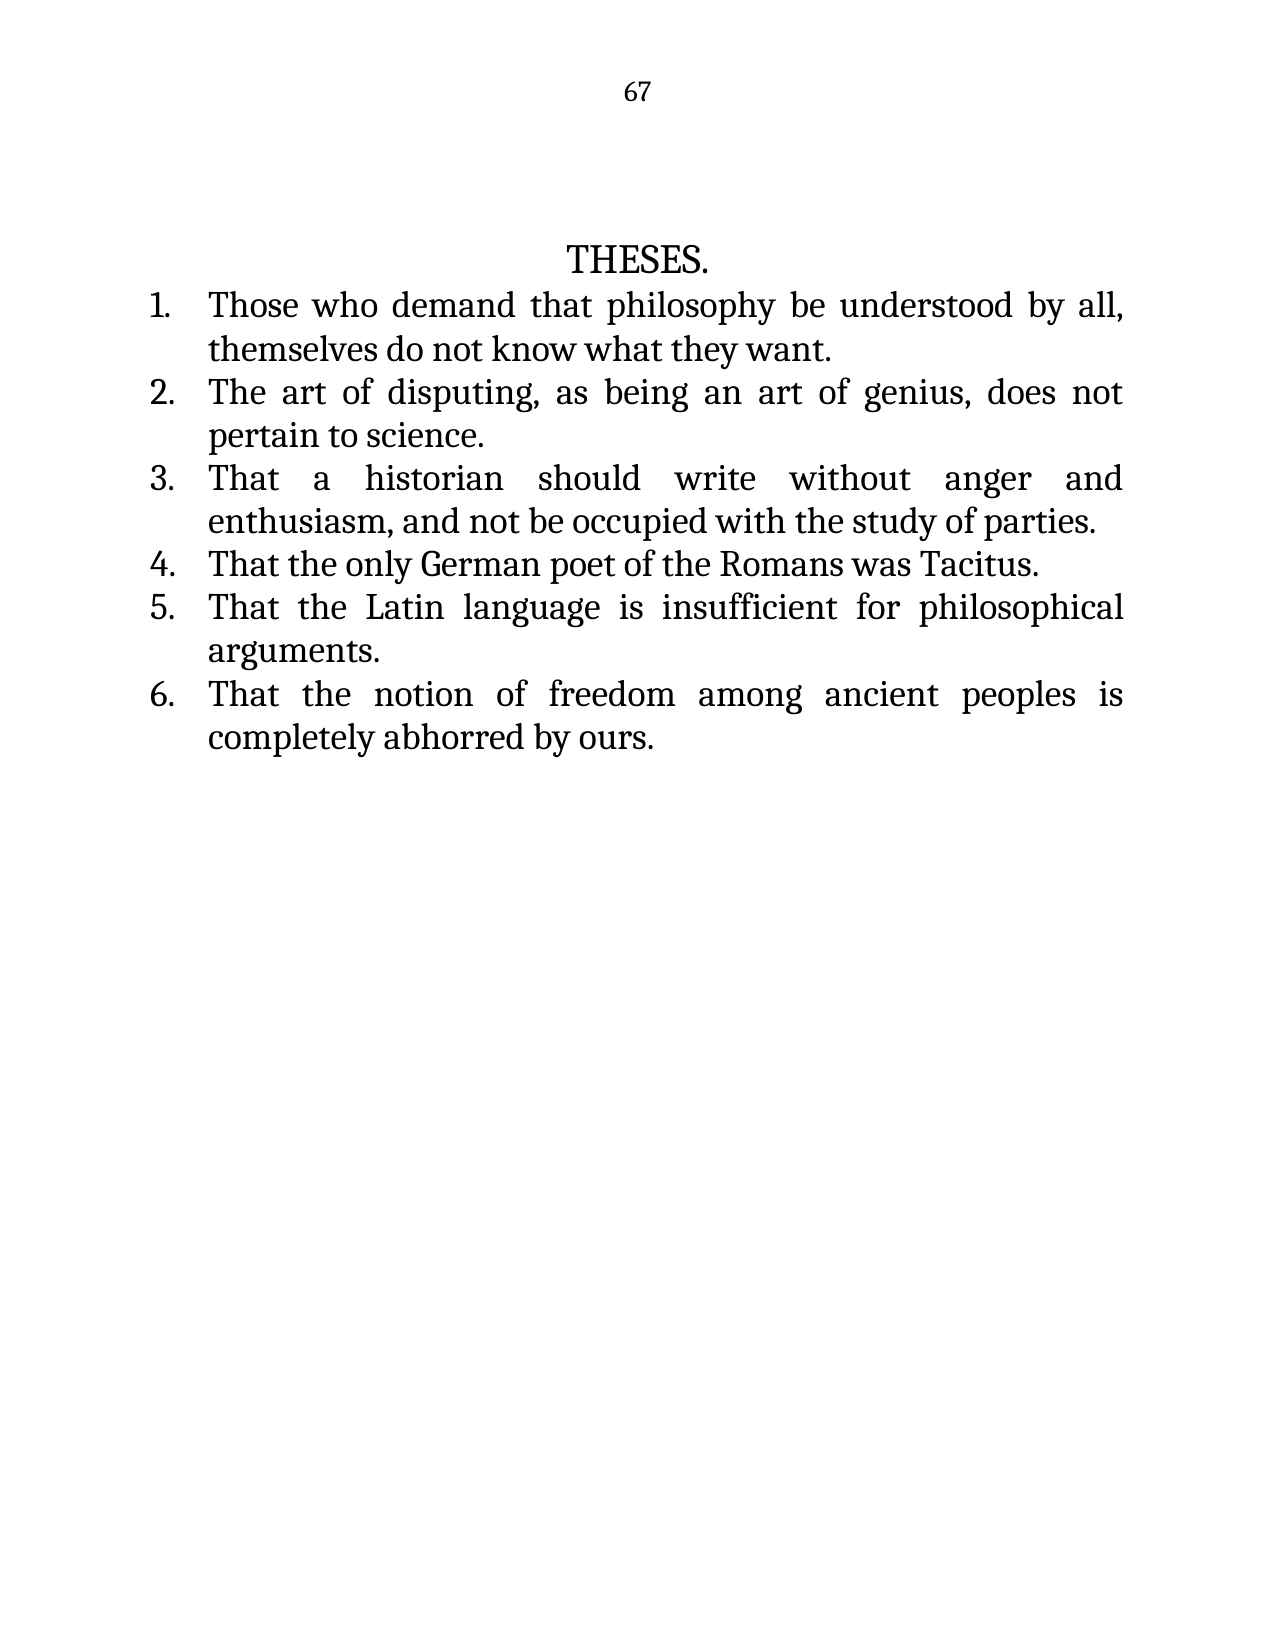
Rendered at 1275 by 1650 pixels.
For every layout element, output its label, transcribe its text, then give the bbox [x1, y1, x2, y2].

list That the notion of freedom among ancient peoples is completely abhorred by ours. [150, 672, 1125, 758]
list That a historian should write without anger and enthusiasm, and not be occupied with the study of parties. [150, 457, 1125, 543]
subtitle THESES. [150, 236, 1125, 284]
list That the Latin language is insufficient for philosophical arguments. [150, 586, 1125, 672]
list The art of disputing, as being an art of genius, does not pertain to science. [150, 370, 1125, 457]
list That the only German poet of the Romans was Tacitus. [150, 543, 1125, 586]
list Those who demand that philosophy be understood by all, themselves do not know what they want. [150, 284, 1125, 370]
